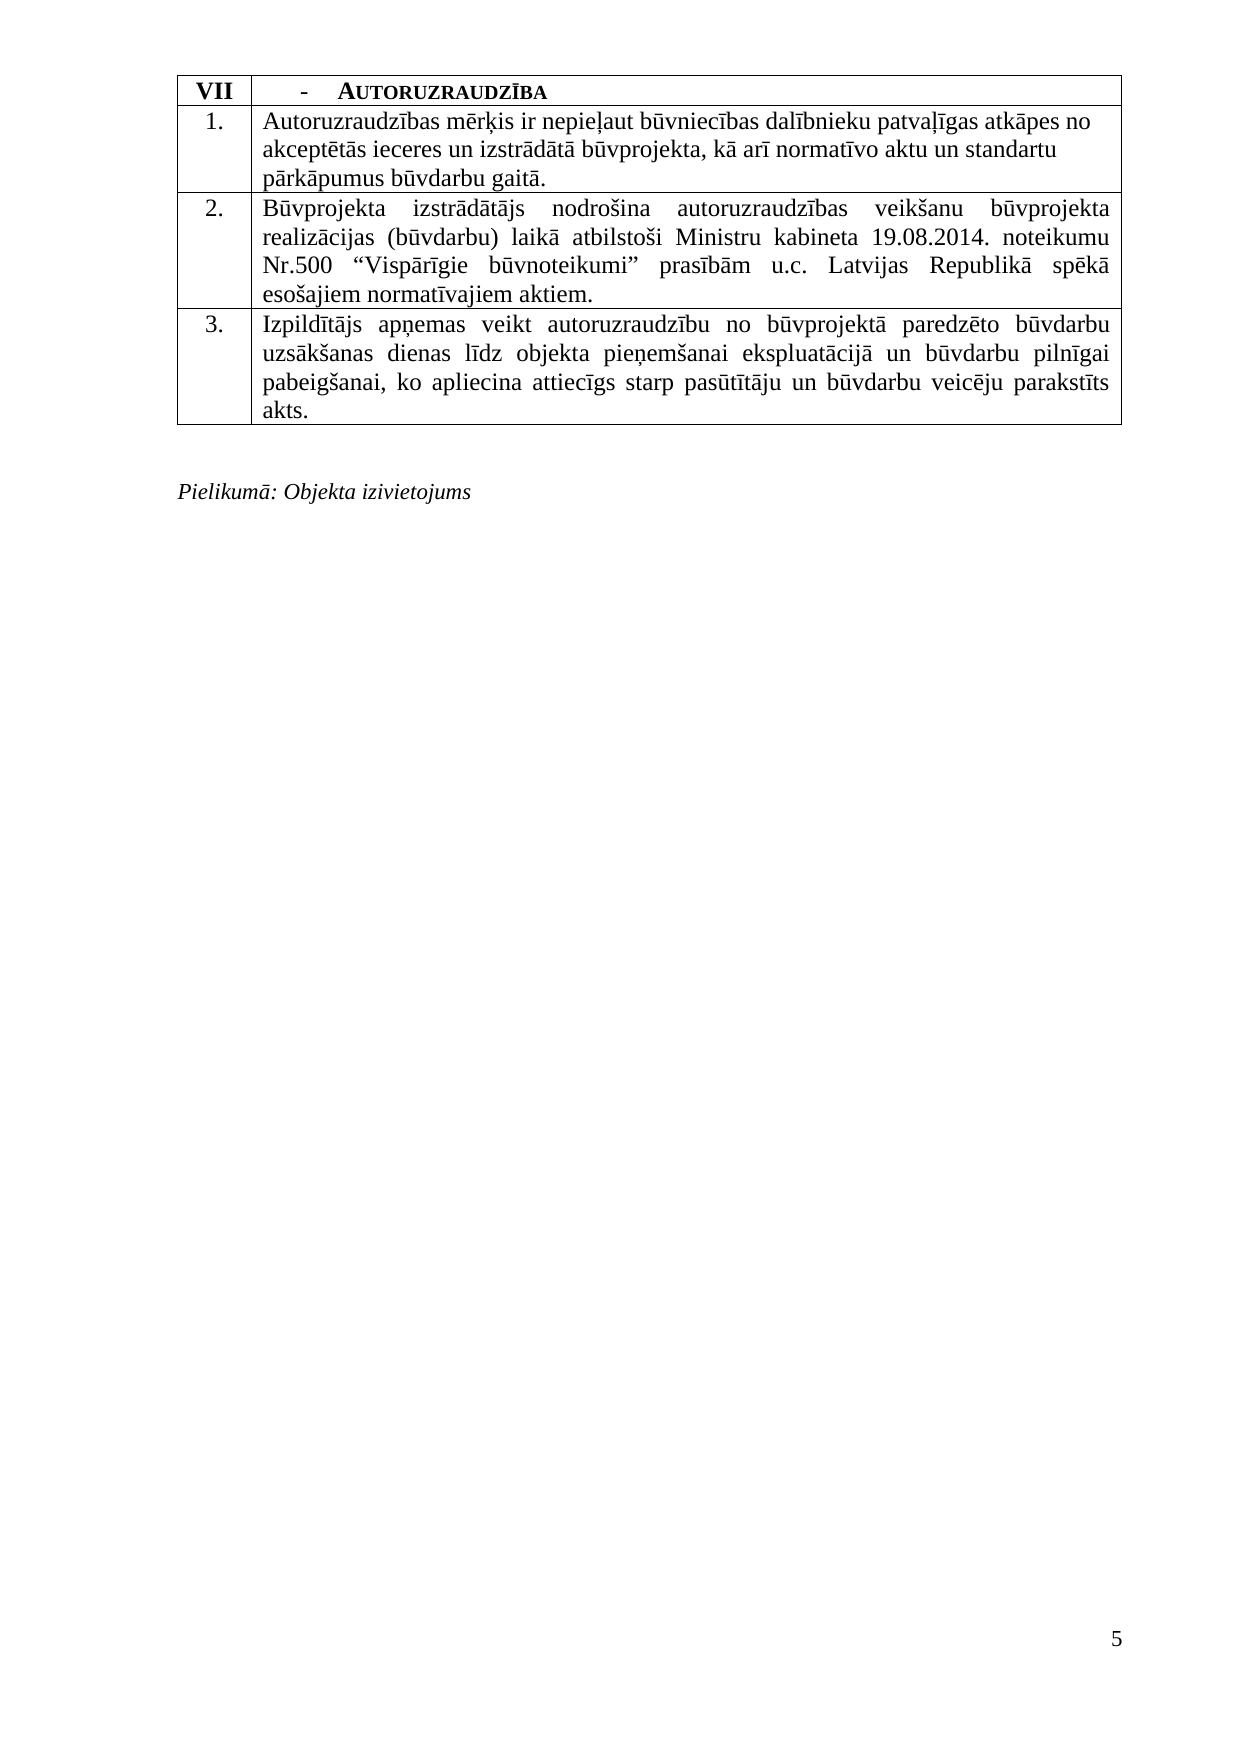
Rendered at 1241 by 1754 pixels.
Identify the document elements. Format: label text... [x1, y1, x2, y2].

table_cell Izpildītājs apņemas veikt autoruzraudzību no būvprojektā paredzēto būvdarbu uzsākšanas dienas līdz objekta pieņemšanai ekspluatācijā un būvdarbu pilnīgai pabeigšanai, ko apliecina attiecīgs starp pasūtītāju un būvdarbu veicēju parakstīts akts. [252, 309, 1121, 424]
text Pielikumā: Objekta izivietojums [177, 478, 1122, 504]
table_cell 3. [178, 309, 251, 424]
table_cell 2. [178, 193, 251, 308]
table_cell Būvprojekta izstrādātājs nodrošina autoruzraudzības veikšanu būvprojekta realizācijas (būvdarbu) laikā atbilstoši Ministru kabineta 19.08.2014. noteikumu Nr.500 “Vispārīgie būvnoteikumi” prasībām u.c. Latvijas Republikā spēkā esošajiem normatīvajiem aktiem. [252, 193, 1121, 308]
table_cell 1. [178, 106, 251, 192]
table_cell Autoruzraudzība [252, 76, 1121, 105]
table_cell Autoruzraudzības mērķis ir nepieļaut būvniecības dalībnieku patvaļīgas atkāpes no akceptētās ieceres un izstrādātā būvprojekta, kā arī normatīvo aktu un standartu pārkāpumus būvdarbu gaitā. [252, 106, 1121, 192]
table_cell VII [178, 76, 251, 105]
